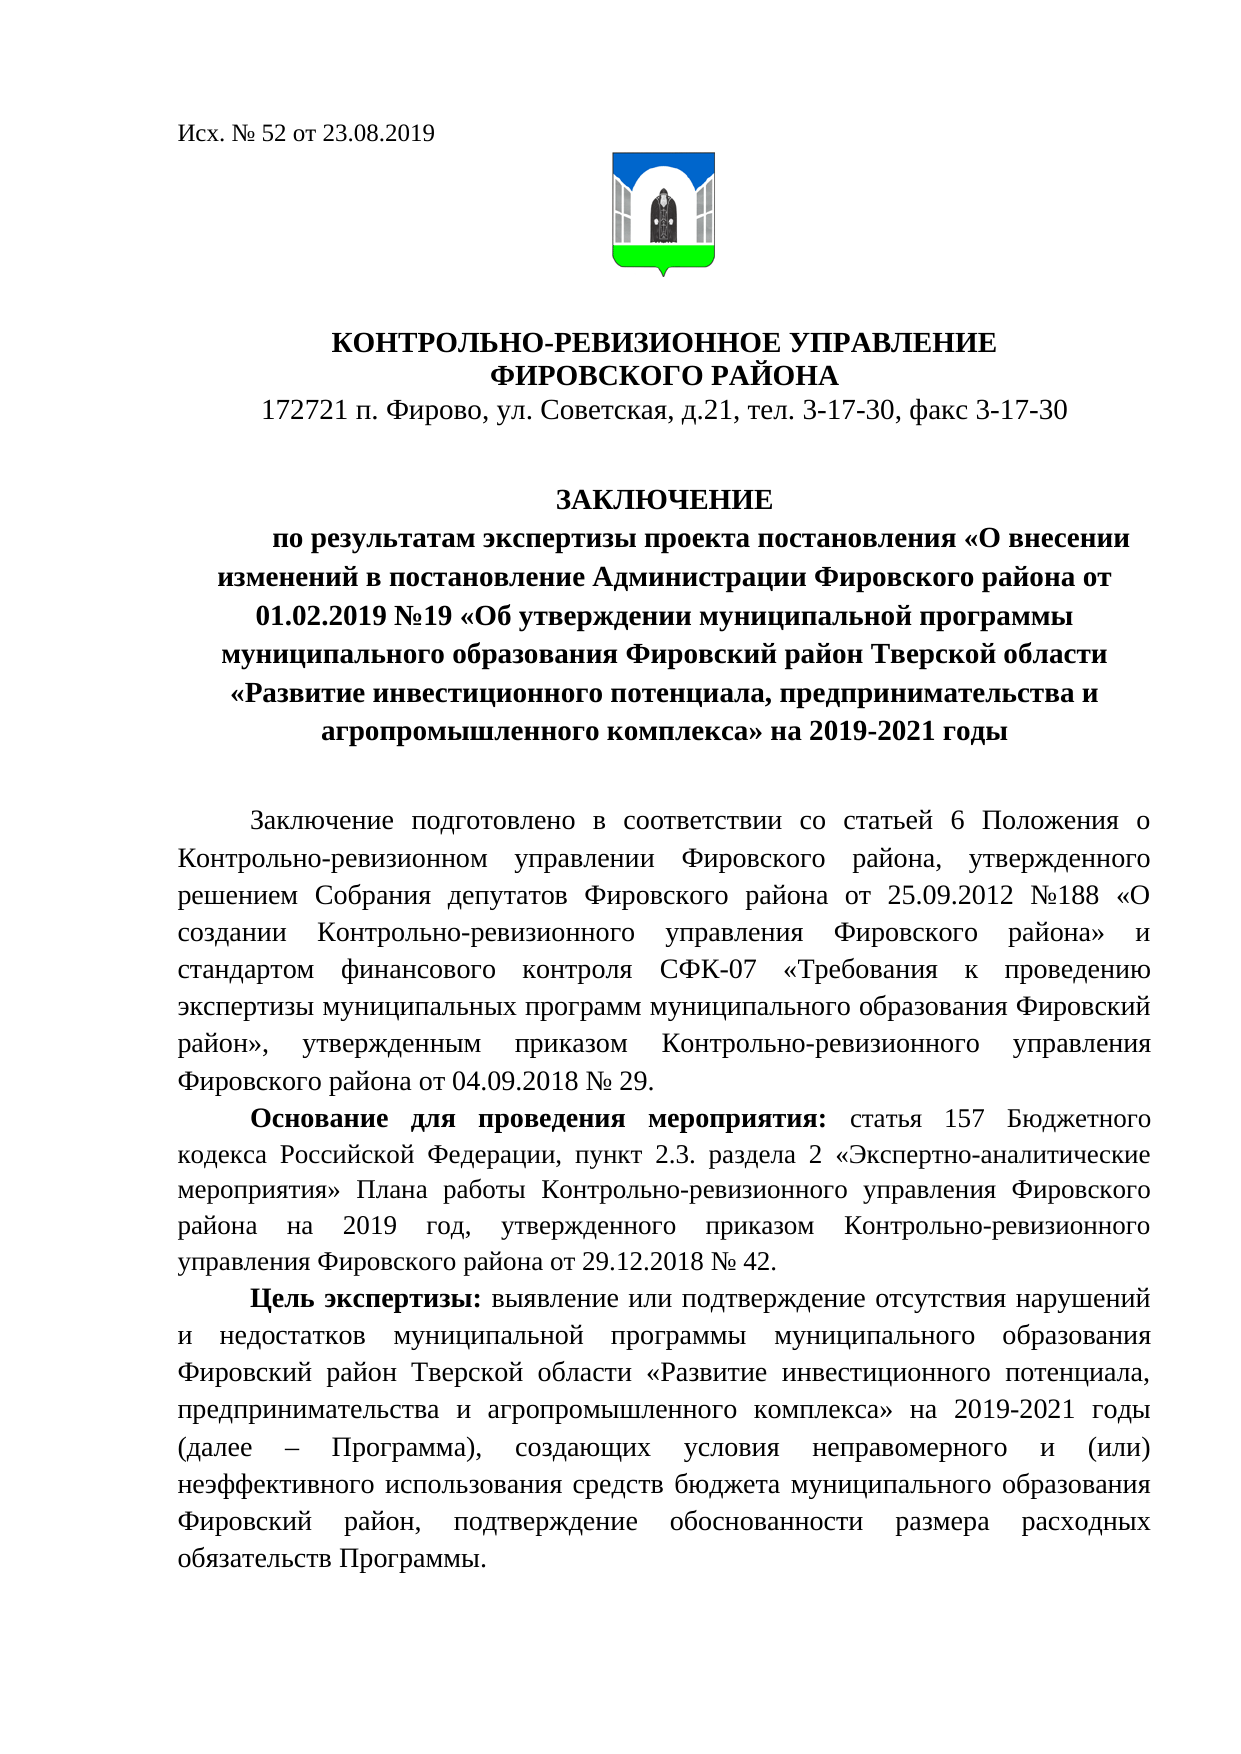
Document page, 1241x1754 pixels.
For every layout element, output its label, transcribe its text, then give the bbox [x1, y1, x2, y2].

text Цель экспертизы: выявление или подтверждение отсутствия нарушений и недостатков муниципальной программы муниципального образования Фировский район Тверской области «Развитие инвестиционного потенциала, предпринимательства и агропромышленного комплекса» на 2019-2021 годы (далее – Программа), создающих условия неправомерного и (или) неэффективного использования средств бюджета муниципального образования Фировский район, подтверждение обоснованности размера расходных обязательств Программы. [177, 1281, 1152, 1573]
picture [611, 151, 716, 277]
text 172721 п. Фирово, ул. Советская, д.21, тел. 3-17-30, факс 3-17-30 [177, 392, 1152, 425]
text Основание для проведения мероприятия: статья 157 Бюджетного кодекса Российской Федерации, пункт 2.3. раздела 2 «Экспертно-аналитические мероприятия» Плана работы Контрольно-ревизионного управления Фировского района на 2019 год, утвержденного приказом Контрольно-ревизионного управления Фировского района от 29.12.2018 № 42. [177, 1101, 1152, 1276]
text ЗАКЛЮЧЕНИЕ [177, 482, 1152, 516]
text ФИРОВСКОГО РАЙОНА [177, 358, 1152, 392]
text по результатам экспертизы проекта постановления «О внесении изменений в постановление Администрации Фировского района от 01.02.2019 №19 «Об утверждении муниципальной программы муниципального образования Фировский район Тверской области «Развитие инвестиционного потенциала, предпринимательства и агропромышленного комплекса» на 2019-2021 годы [177, 521, 1152, 747]
text Исх. № 52 от 23.08.2019 [177, 118, 1152, 147]
text Заключение подготовлено в соответствии со статьей 6 Положения о Контрольно-ревизионном управлении Фировского района, утвержденного решением Собрания депутатов Фировского района от 25.09.2012 №188 «О создании Контрольно-ревизионного управления Фировского района» и стандартом финансового контроля СФК-07 «Требования к проведению экспертизы муниципальных программ муниципального образования Фировский район», утвержденным приказом Контрольно-ревизионного управления Фировского района от 04.09.2018 № 29. [177, 803, 1152, 1096]
text КОНТРОЛЬНО-РЕВИЗИОННОЕ УПРАВЛЕНИЕ [177, 325, 1152, 358]
